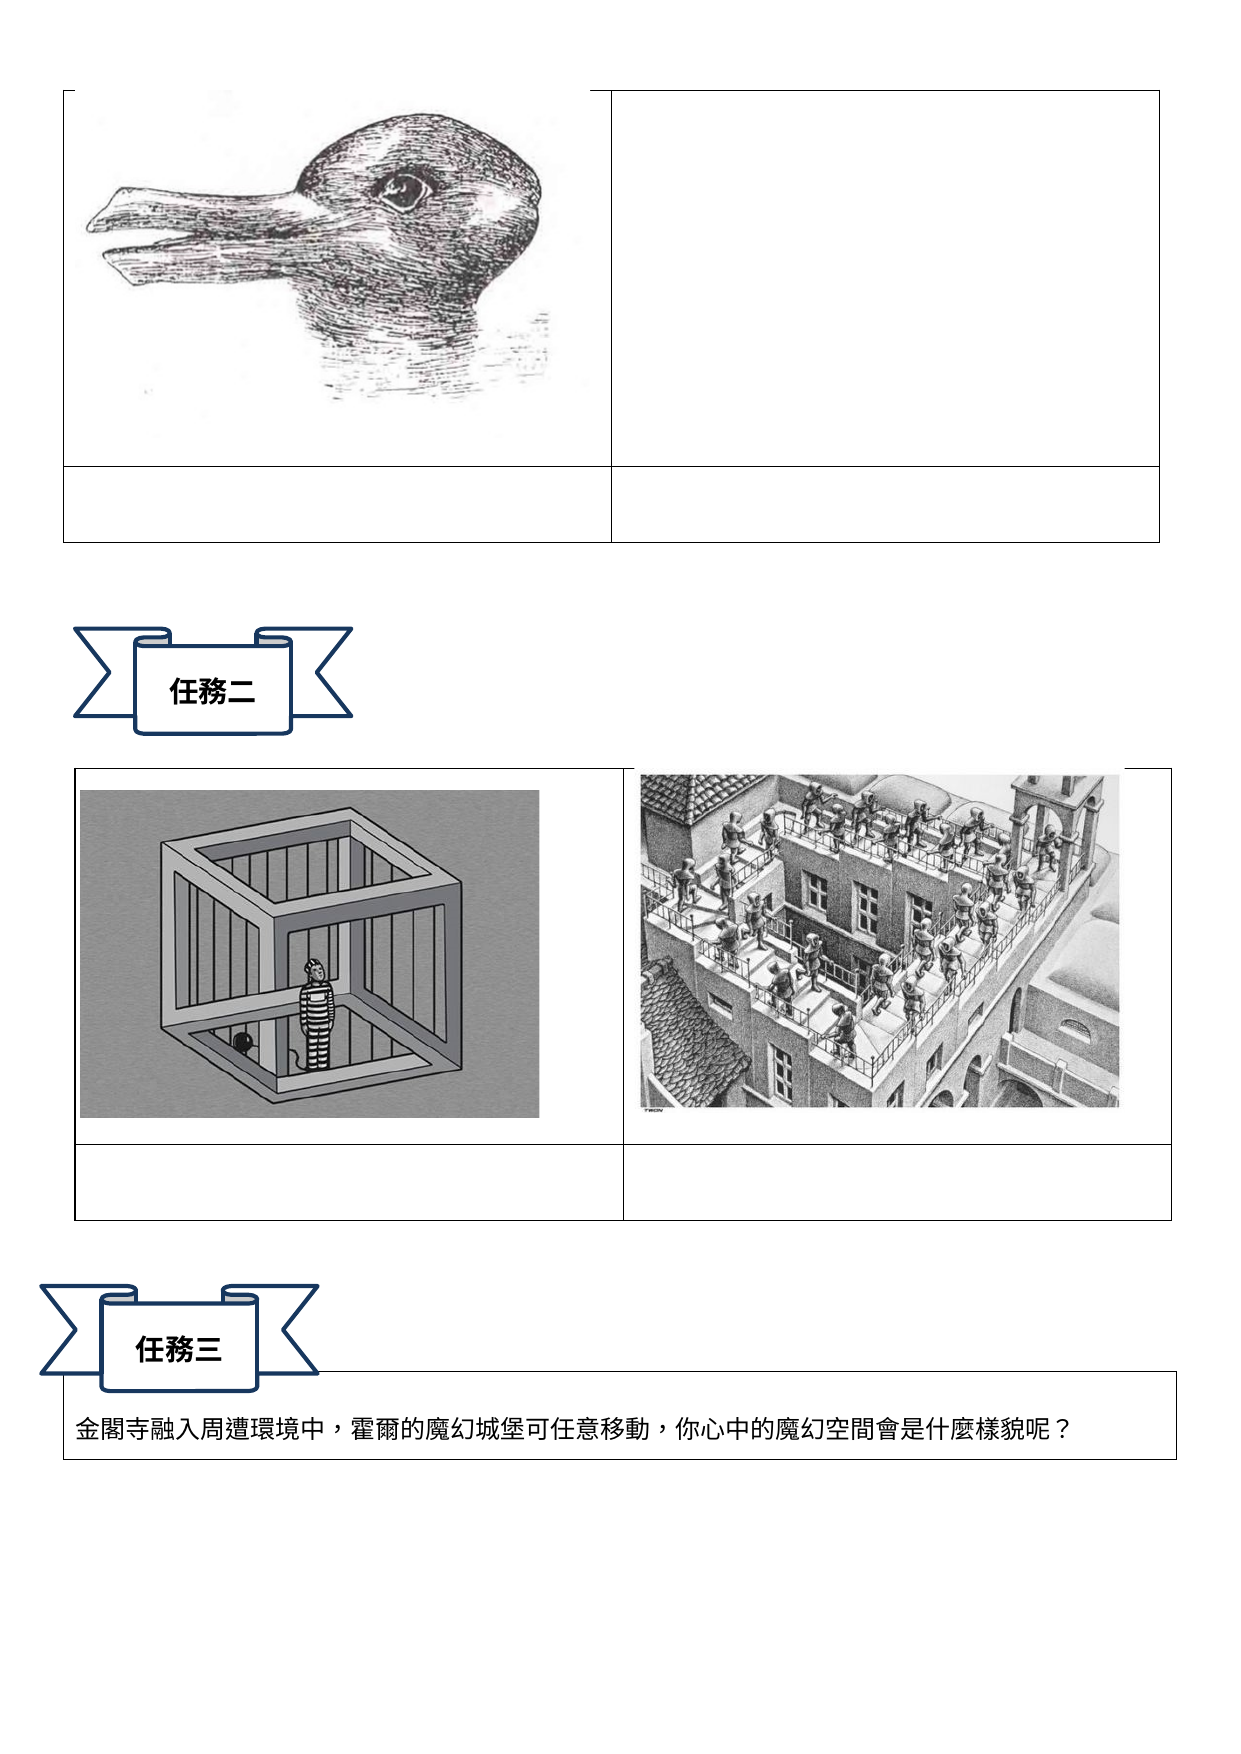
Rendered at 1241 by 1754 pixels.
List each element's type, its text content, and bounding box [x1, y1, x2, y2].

table_cell [64, 91, 611, 466]
table_header [624, 769, 1171, 1144]
picture [80, 790, 540, 1118]
table_cell [612, 467, 1159, 542]
table_cell [64, 467, 611, 542]
table_cell [612, 91, 1159, 466]
table_cell [76, 1145, 623, 1220]
picture [634, 768, 1125, 1113]
picture [75, 90, 590, 438]
table_header [76, 769, 623, 1144]
table_header 金閣寺融入周遭環境中，霍爾的魔幻城堡可任意移動，你心中的魔幻空間會是什麼樣貌呢？ [64, 1372, 1176, 1459]
table_cell [624, 1145, 1171, 1220]
